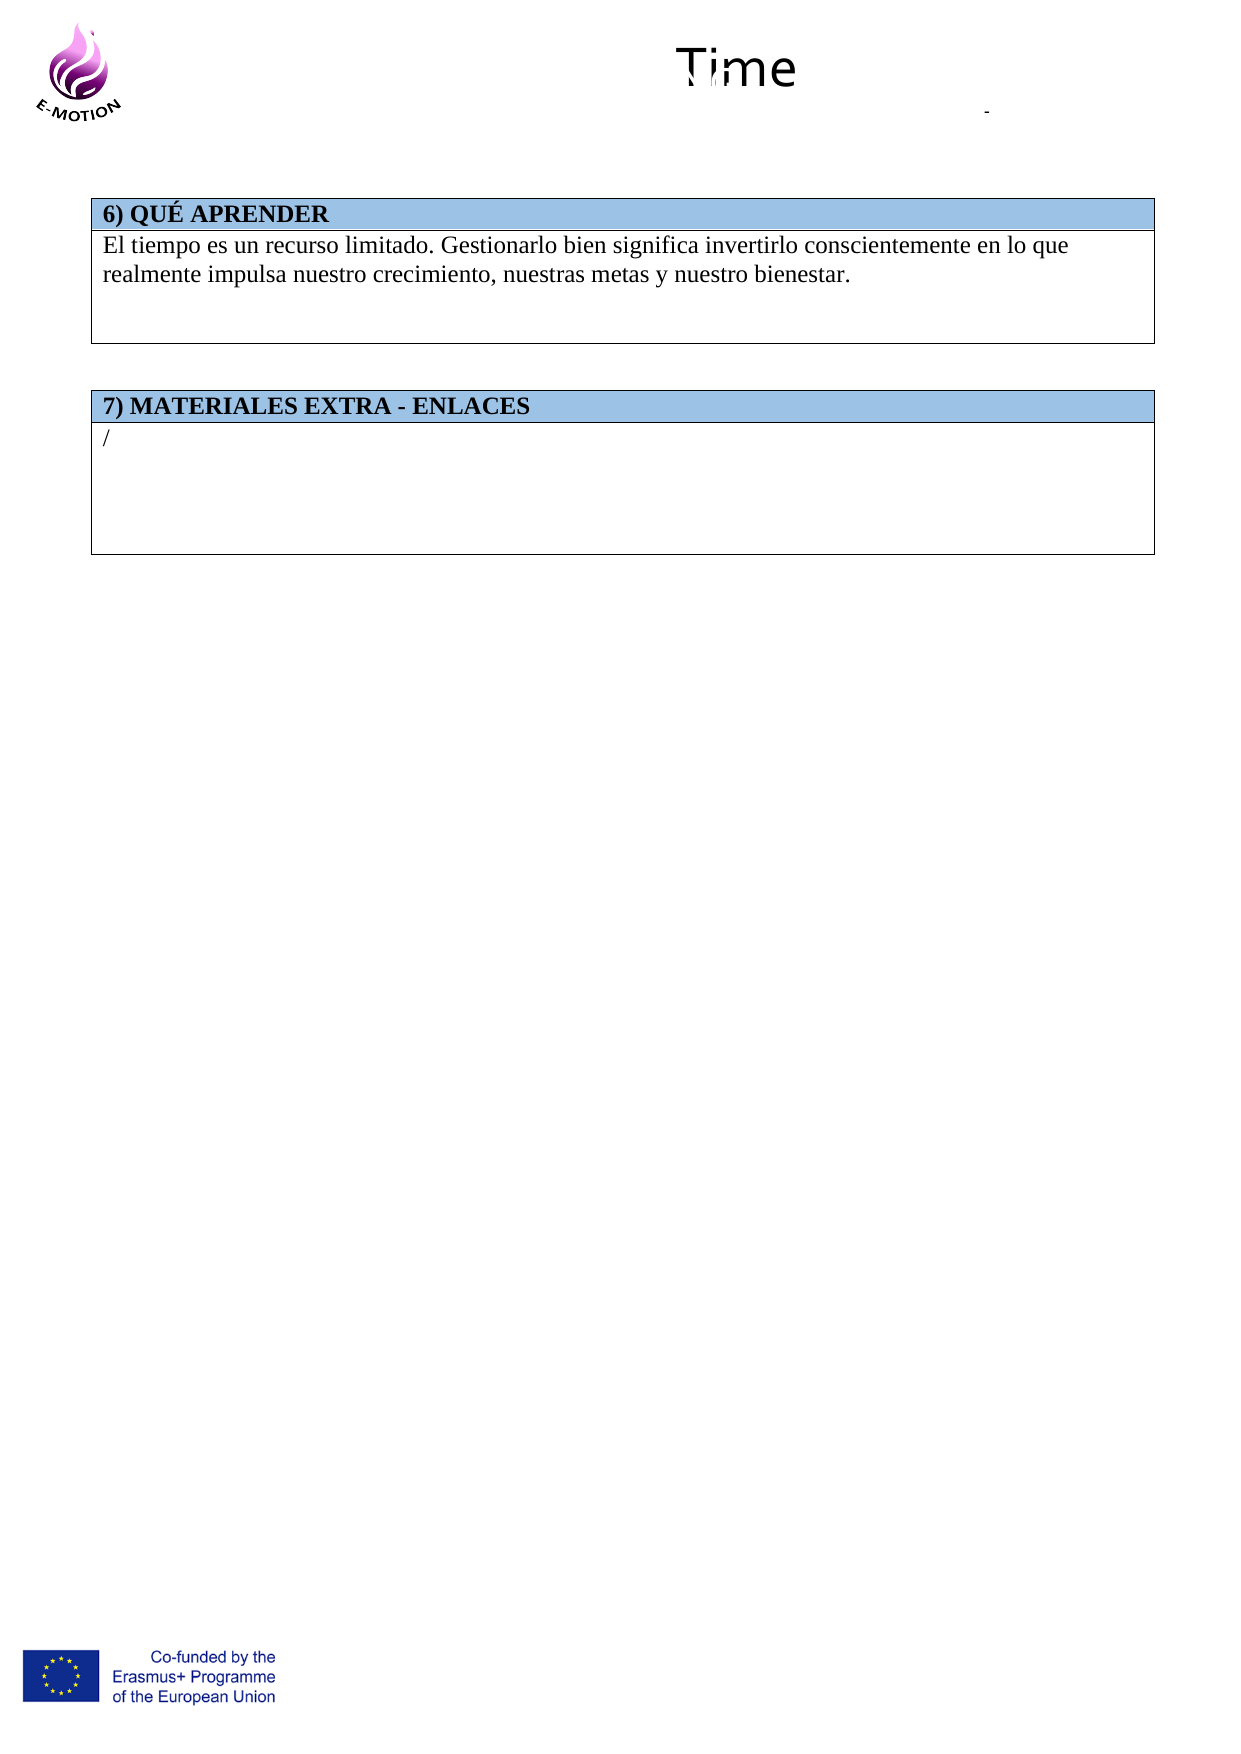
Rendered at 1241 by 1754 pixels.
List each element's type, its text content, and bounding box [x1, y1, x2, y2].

table_header 6) QUÉ APRENDER [92, 199, 1154, 229]
picture [7, 1635, 288, 1717]
table_header 7) MATERIALES EXTRA - ENLACES [92, 391, 1154, 422]
table_cell El tiempo es un recurso limitado. Gestionarlo bien significa invertirlo conscientemente en lo que realmente impulsa nuestro crecimiento, nuestras metas y nuestro bienestar. [92, 231, 1154, 343]
table_cell / [92, 423, 1154, 553]
picture [0, 0, 155, 155]
